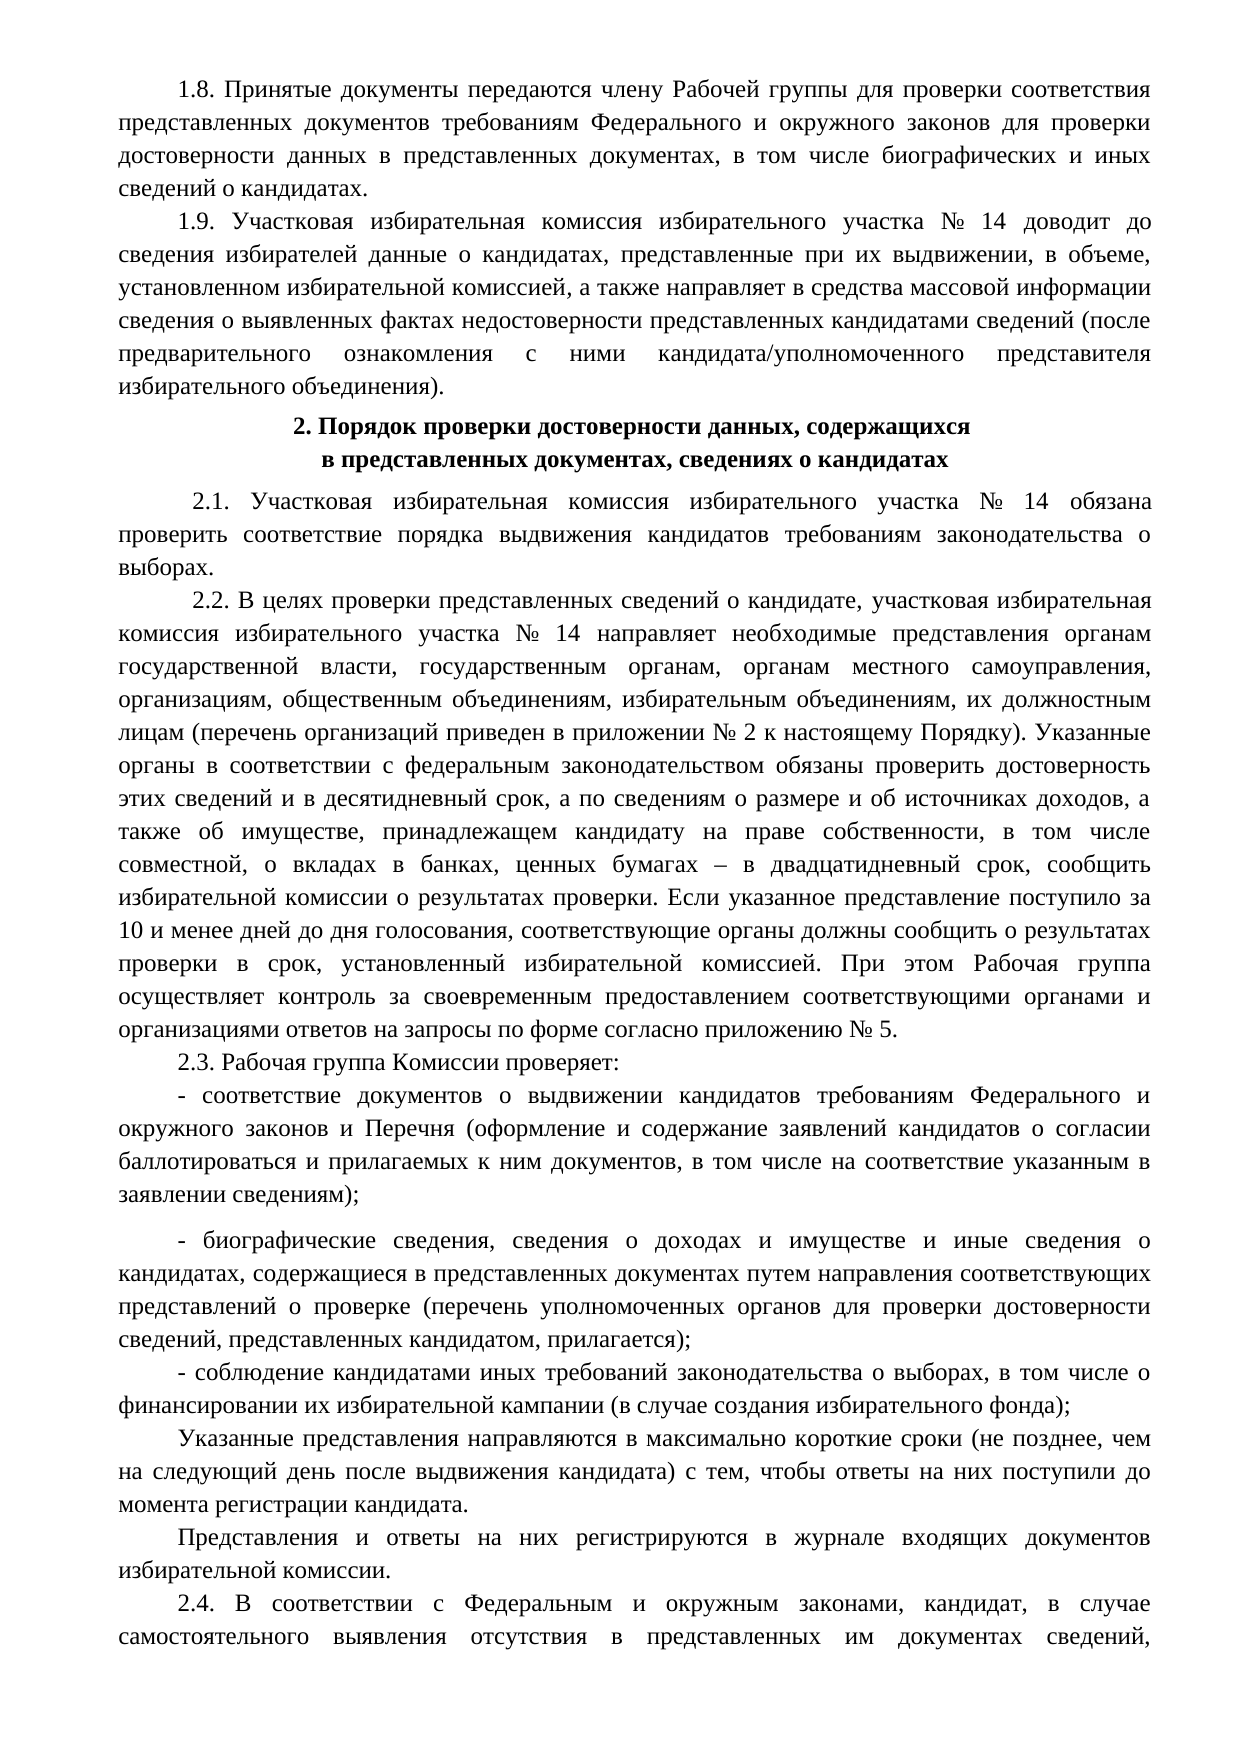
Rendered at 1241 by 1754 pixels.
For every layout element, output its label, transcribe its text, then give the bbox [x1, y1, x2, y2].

text - биографические сведения, сведения о доходах и имуществе и иные сведения о кандидатах, содержащиеся в представленных документах путем направления соответствующих представлений о проверке (перечень уполномоченных органов для проверки достоверности сведений, представленных кандидатом, прилагается); [118, 1225, 1152, 1352]
text 1.9. Участковая избирательная комиссия избирательного участка № 14 доводит до сведения избирателей данные о кандидатах, представленные при их выдвижении, в объеме, установленном избирательной комиссией, а также направляет в средства массовой информации сведения о выявленных фактах недостоверности представленных кандидатами сведений (после предварительного ознакомления с ними кандидата/уполномоченного представителя избирательного объединения). [118, 206, 1152, 400]
text 2. Порядок проверки достоверности данных, содержащихся в представленных документах, сведениях о кандидатах [118, 411, 1152, 473]
text - соблюдение кандидатами иных требований законодательства о выборах, в том числе о финансировании их избирательной кампании (в случае создания избирательного фонда); [118, 1357, 1152, 1418]
text Указанные представления направляются в максимально короткие сроки (не позднее, чем на следующий день после выдвижения кандидата) с тем, чтобы ответы на них поступили до момента регистрации кандидата. [118, 1423, 1152, 1518]
text 2.3. Рабочая группа Комиссии проверяет: [118, 1047, 1152, 1076]
text Представления и ответы на них регистрируются в журнале входящих документов избирательной комиссии. [118, 1522, 1152, 1584]
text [118, 1588, 1152, 1650]
text - соответствие документов о выдвижении кандидатов требованиям Федерального и окружного законов и Перечня (оформление и содержание заявлений кандидатов о согласии баллотироваться и прилагаемых к ним документов, в том числе на соответствие указанным в заявлении сведениям); [118, 1080, 1152, 1208]
text 2.2. В целях проверки представленных сведений о кандидате, участковая избирательная комиссия избирательного участка № 14 направляет необходимые представления органам государственной власти, государственным органам, органам местного самоуправления, организациям, общественным объединениям, избирательным объединениям, их должностным лицам (перечень организаций приведен в приложении № 2 к настоящему Порядку). Указанные органы в соответствии с федеральным законодательством обязаны проверить достоверность этих сведений и в десятидневный срок, а по сведениям о размере и об источниках доходов, а также об имуществе, принадлежащем кандидату на праве собственности, в том числе совместной, о вкладах в банках, ценных бумагах – в двадцатидневный срок, сообщить избирательной комиссии о результатах проверки. Если указанное представление поступило за 10 и менее дней до дня голосования, соответствующие органы должны сообщить о результатах проверки в срок, установленный избирательной комиссией. При этом Рабочая группа осуществляет контроль за своевременным предоставлением соответствующими органами и организациями ответов на запросы по форме согласно приложению № 5. [118, 585, 1152, 1043]
text 1.8. Принятые документы передаются члену Рабочей группы для проверки соответствия представленных документов требованиям Федерального и окружного законов для проверки достоверности данных в представленных документах, в том числе биографических и иных сведений о кандидатах. [118, 74, 1152, 202]
text 2.1. Участковая избирательная комиссия избирательного участка № 14 обязана проверить соответствие порядка выдвижения кандидатов требованиям законодательства о выборах. [118, 486, 1152, 581]
